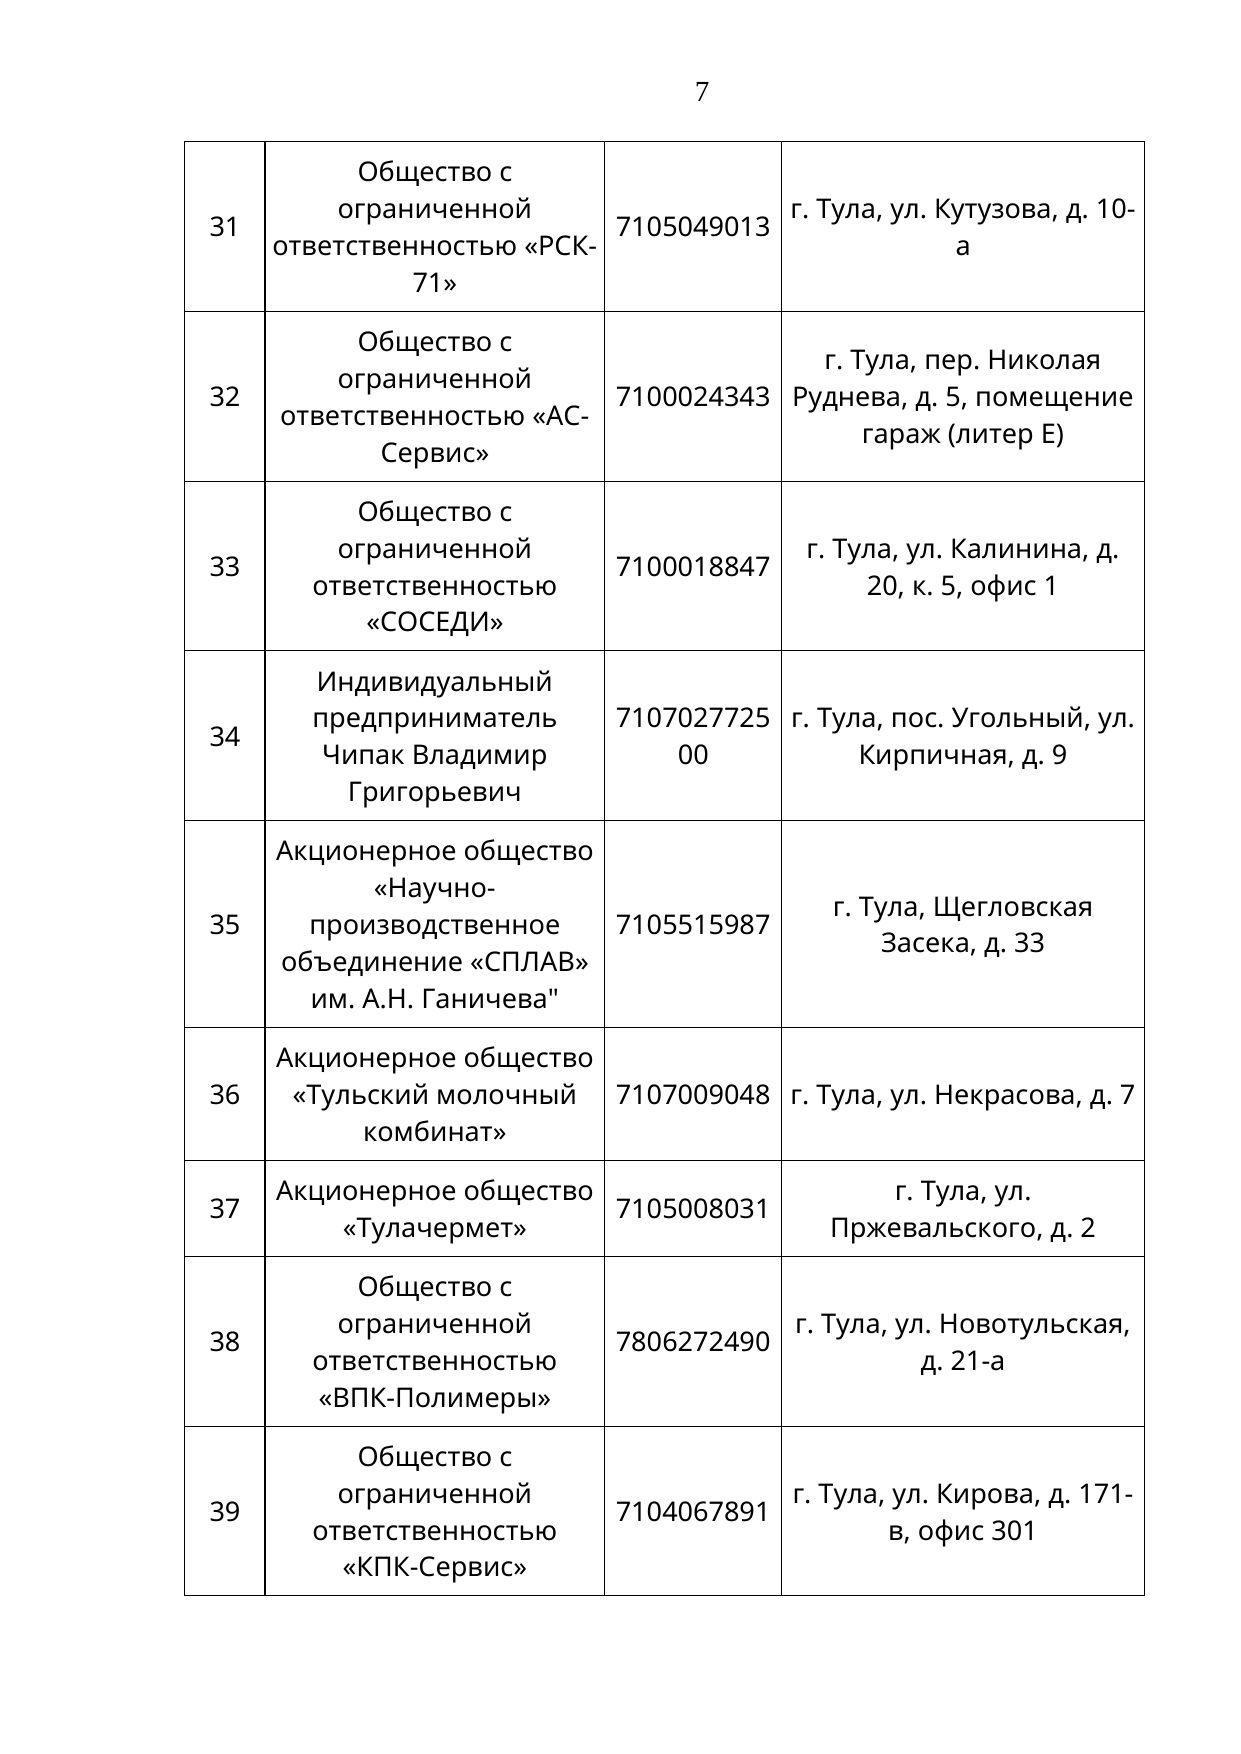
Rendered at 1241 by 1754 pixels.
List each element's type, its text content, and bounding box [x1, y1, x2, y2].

table_cell Общество с ограниченной ответственностью «АС-Сервис» [266, 312, 604, 481]
table_cell 7806272490 [605, 1257, 781, 1426]
table_cell г. Тула, ул. Кирова, д. 171-в, офис 301 [782, 1427, 1144, 1595]
table_cell 7104067891 [605, 1427, 781, 1595]
table_cell 33 [185, 482, 264, 650]
table_cell 7100024343 [605, 312, 781, 481]
table_cell Общество с ограниченной ответственностью «РСК-71» [266, 142, 604, 311]
table_cell 710702772500 [605, 651, 781, 820]
table_cell 31 [185, 142, 264, 311]
table_cell г. Тула, ул. Кутузова, д. 10-а [782, 142, 1144, 311]
table_cell 32 [185, 312, 264, 481]
table_cell 35 [185, 821, 264, 1027]
table_cell г. Тула, ул. Калинина, д. 20, к. 5, офис 1 [782, 482, 1144, 650]
table_cell г. Тула, пос. Угольный, ул. Кирпичная, д. 9 [782, 651, 1144, 820]
table_cell 39 [185, 1427, 264, 1595]
table_cell Общество с ограниченной ответственностью «ВПК-Полимеры» [266, 1257, 604, 1426]
table_cell Акционерное общество «Тульский молочный комбинат» [266, 1028, 604, 1160]
table_cell 36 [185, 1028, 264, 1160]
table_cell Общество с ограниченной ответственностью «СОСЕДИ» [266, 482, 604, 650]
table_cell 7105008031 [605, 1161, 781, 1256]
table_cell г. Тула, пер. Николая Руднева, д. 5, помещение гараж (литер Е) [782, 312, 1144, 481]
table_cell 7105049013 [605, 142, 781, 311]
table_cell г. Тула, ул. Некрасова, д. 7 [782, 1028, 1144, 1160]
table_cell Акционерное общество «Тулачермет» [266, 1161, 604, 1256]
table_cell Индивидуальный предприниматель Чипак Владимир Григорьевич [266, 651, 604, 820]
table_cell г. Тула, Щегловская Засека, д. 33 [782, 821, 1144, 1027]
table_cell Акционерное общество «Научно-производственное объединение «СПЛАВ» им. А.Н. Ганичева" [266, 821, 604, 1027]
table_cell Общество с ограниченной ответственностью «КПК-Сервис» [266, 1427, 604, 1595]
table_cell г. Тула, ул. Пржевальского, д. 2 [782, 1161, 1144, 1256]
table_cell 7100018847 [605, 482, 781, 650]
table_cell 7107009048 [605, 1028, 781, 1160]
table_cell 7105515987 [605, 821, 781, 1027]
table_cell г. Тула, ул. Новотульская, д. 21-а [782, 1257, 1144, 1426]
table_cell 38 [185, 1257, 264, 1426]
table_cell 37 [185, 1161, 264, 1256]
table_cell 34 [185, 651, 264, 820]
